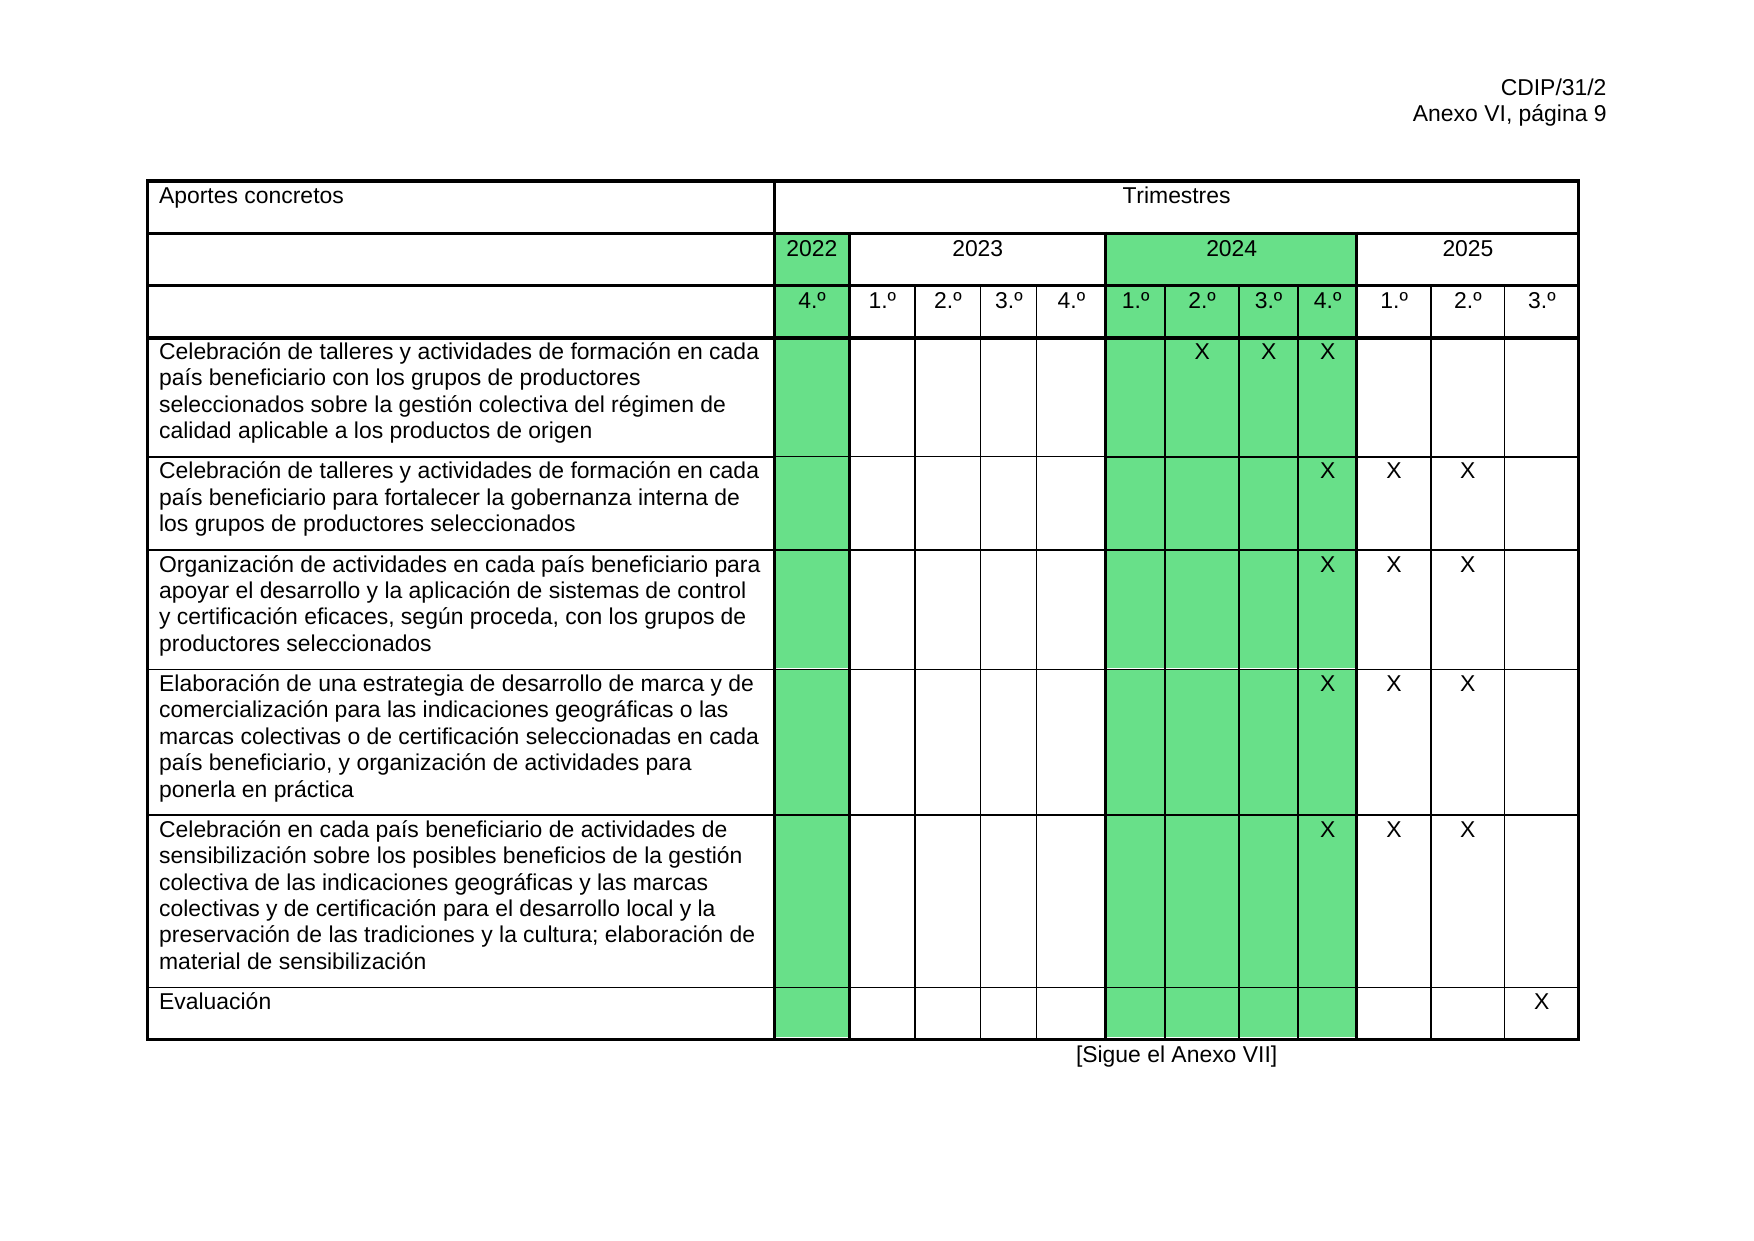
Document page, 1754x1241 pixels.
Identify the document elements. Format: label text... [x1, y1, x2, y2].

table_cell [776, 988, 848, 1037]
table_cell 1.º [1107, 287, 1164, 336]
table_cell [1240, 670, 1297, 814]
table_cell [1107, 340, 1164, 456]
table_cell [1299, 988, 1355, 1037]
table_cell [1166, 988, 1238, 1037]
table_cell Celebración en cada país beneficiario de actividades de sensibilización sobre los posibles beneficios de la gestión colectiva de las indicaciones geográficas y las marcas colectivas y de certificación para el desarrollo local y la preservación de las tradiciones y la cultura; elaboración de material de sensibilización [149, 816, 773, 987]
table_cell 3.º [981, 287, 1036, 336]
table_cell 2023 [851, 235, 1104, 284]
table_cell X [1432, 816, 1504, 987]
table_cell [1432, 988, 1504, 1037]
table_cell [1107, 988, 1164, 1037]
table_cell X [1299, 816, 1355, 987]
table_cell [1166, 670, 1238, 814]
table_cell [851, 340, 914, 456]
table_cell [1358, 988, 1430, 1037]
table_cell [981, 816, 1036, 987]
table_cell Celebración de talleres y actividades de formación en cada país beneficiario para fortalecer la gobernanza interna de los grupos de productores seleccionados [149, 458, 773, 549]
table_cell [981, 670, 1036, 814]
table_cell 2022 [776, 235, 848, 284]
table_cell [851, 988, 914, 1037]
table_cell [1240, 458, 1297, 549]
table_cell [776, 340, 848, 456]
table_cell [916, 457, 980, 549]
table_cell [1037, 457, 1104, 549]
table_cell X [1432, 458, 1504, 549]
table_cell [916, 551, 980, 668]
table_cell [1107, 458, 1164, 549]
table_cell Organización de actividades en cada país beneficiario para apoyar el desarrollo y la aplicación de sistemas de control y certificación eficaces, según proceda, con los grupos de productores seleccionados [149, 551, 773, 668]
table_cell Evaluación [149, 988, 773, 1037]
table_cell [916, 670, 980, 814]
table_cell [1037, 670, 1104, 814]
table_cell Celebración de talleres y actividades de formación en cada país beneficiario con los grupos de productores seleccionados sobre la gestión colectiva del régimen de calidad aplicable a los productos de origen [149, 340, 773, 456]
table_cell [1166, 458, 1238, 549]
table_cell [1432, 340, 1504, 456]
table_cell Elaboración de una estrategia de desarrollo de marca y de comercialización para las indicaciones geográficas o las marcas colectivas o de certificación seleccionadas en cada país beneficiario, y organización de actividades para ponerla en práctica [149, 670, 773, 814]
table_cell [776, 551, 848, 668]
table_cell [149, 287, 773, 336]
table_cell X [1299, 551, 1355, 668]
table_cell X [1299, 670, 1355, 814]
table_cell [776, 457, 848, 549]
table_cell 2.º [1166, 287, 1238, 336]
table_cell [149, 235, 773, 284]
table_cell [1166, 816, 1238, 987]
table_cell [1505, 670, 1577, 814]
table_cell [1037, 816, 1104, 987]
table_cell [1107, 670, 1164, 814]
table_cell [1107, 551, 1164, 668]
table_cell [1240, 988, 1297, 1037]
table_cell [1037, 988, 1104, 1037]
table_cell X [1299, 458, 1355, 549]
table_cell [1505, 816, 1577, 987]
table_cell [776, 670, 848, 814]
table_cell [851, 670, 914, 814]
table_cell X [1432, 670, 1504, 814]
table_cell [916, 340, 980, 456]
table_cell [776, 816, 848, 987]
table_cell X [1240, 340, 1297, 456]
table_header Aportes concretos [149, 183, 773, 232]
table_cell [851, 457, 914, 549]
table_cell [981, 457, 1036, 549]
table_cell 4.º [1299, 287, 1355, 336]
table_cell X [1358, 816, 1430, 987]
table_cell [981, 551, 1036, 668]
table_cell [851, 551, 914, 668]
table_cell [916, 816, 980, 987]
table_cell 2.º [1432, 287, 1504, 336]
table_cell [851, 816, 914, 987]
table_header Trimestres [776, 183, 1577, 232]
table_cell [1505, 340, 1577, 456]
table_cell [1166, 551, 1238, 668]
table_cell X [1166, 340, 1238, 456]
table_cell [1037, 340, 1104, 456]
table_cell [981, 340, 1036, 456]
table_cell X [1505, 988, 1577, 1037]
text [Sigue el Anexo VII] [1076, 1041, 1606, 1067]
table_cell 2.º [916, 287, 980, 336]
table_cell [1505, 551, 1577, 668]
table_cell [1037, 551, 1104, 668]
table_cell [1505, 458, 1577, 549]
table_cell 2024 [1107, 235, 1355, 284]
table_cell X [1299, 340, 1355, 456]
table_cell [916, 988, 980, 1037]
table_cell X [1358, 551, 1430, 668]
table_cell X [1358, 670, 1430, 814]
table_cell [1240, 551, 1297, 668]
table_cell X [1358, 458, 1430, 549]
table_cell 4.º [776, 287, 848, 336]
table_cell [1358, 340, 1430, 456]
table_cell 1.º [1358, 287, 1430, 336]
table_cell 4.º [1037, 287, 1104, 336]
table_cell 2025 [1358, 235, 1577, 284]
table_cell 3.º [1505, 287, 1577, 336]
table_cell X [1432, 551, 1504, 668]
table_cell [1107, 816, 1164, 987]
table_cell 1.º [851, 287, 914, 336]
table_cell [1240, 816, 1297, 987]
table_cell 3.º [1240, 287, 1297, 336]
table_cell [981, 988, 1036, 1037]
